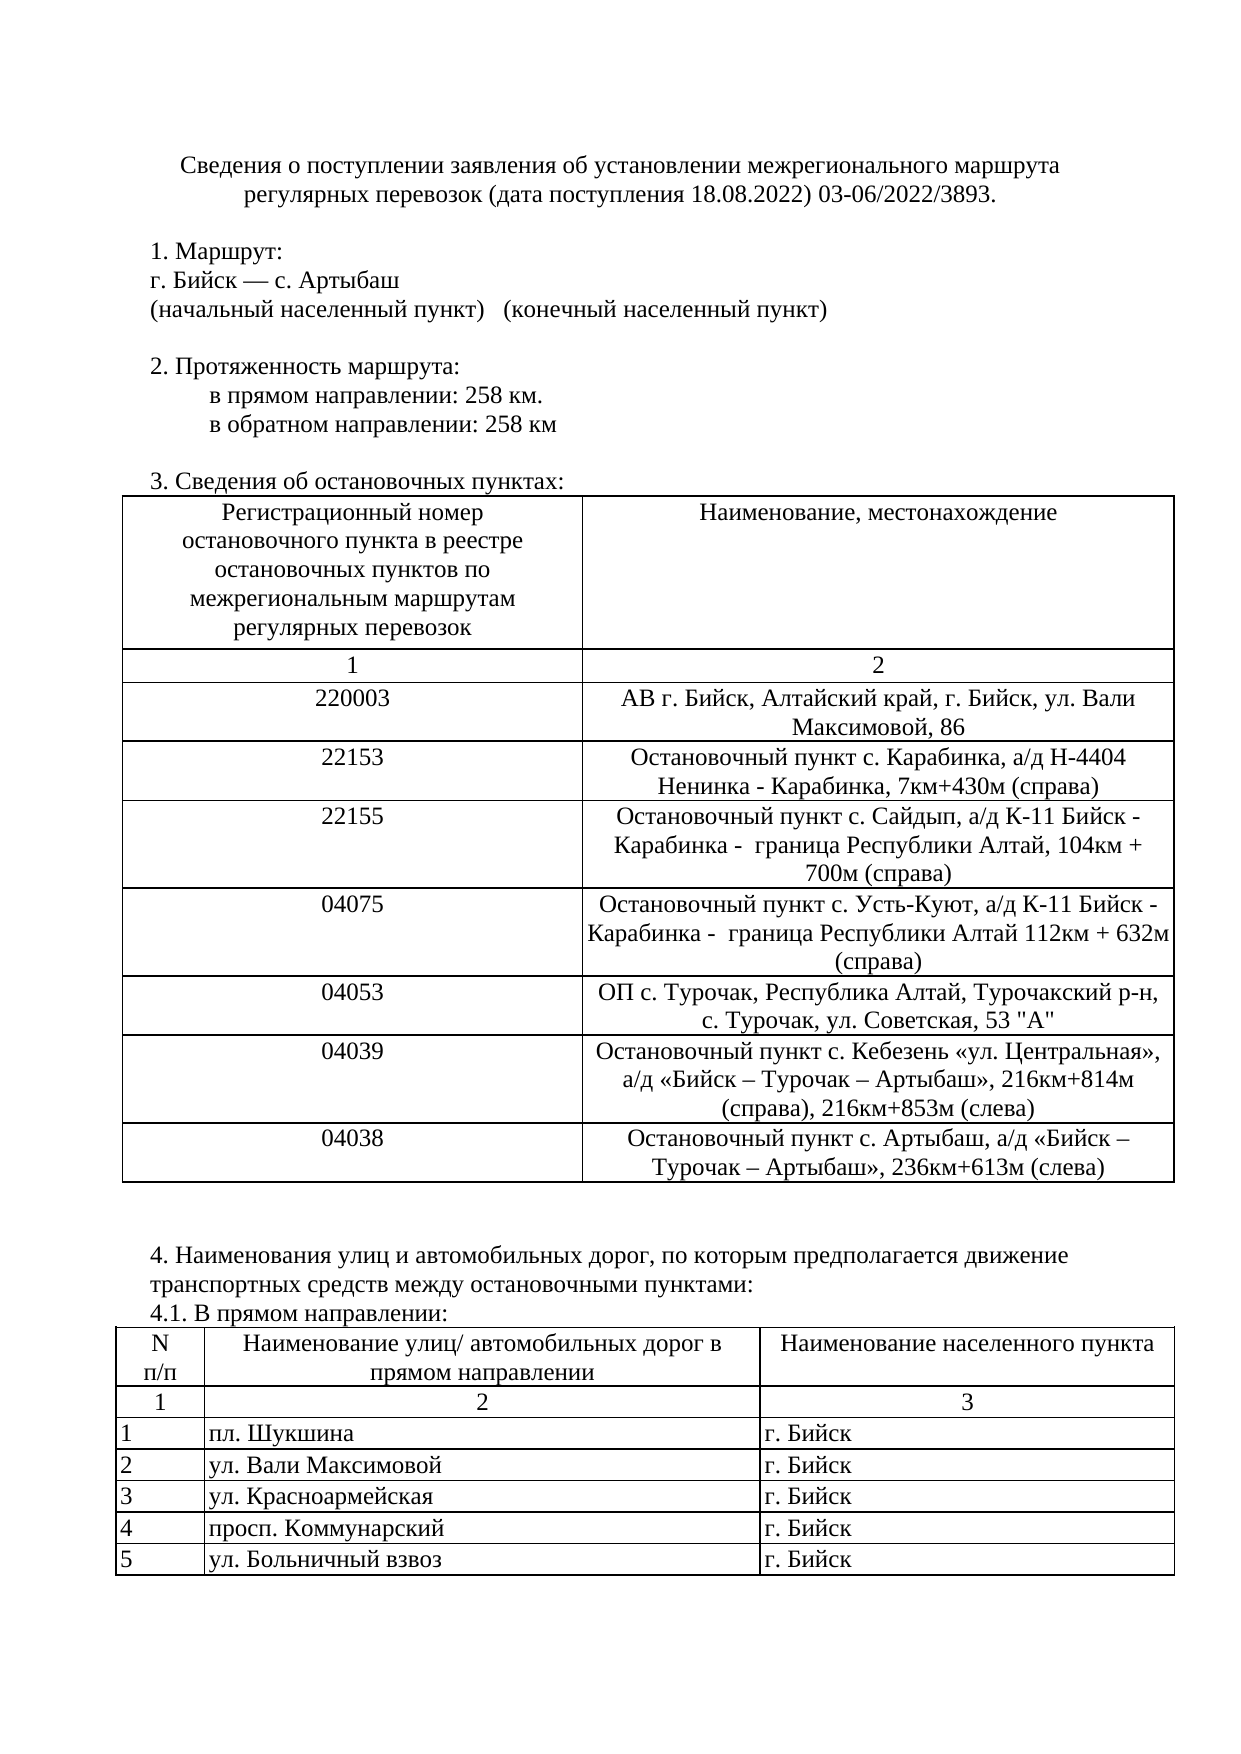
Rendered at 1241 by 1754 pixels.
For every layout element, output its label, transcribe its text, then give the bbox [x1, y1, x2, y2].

table_cell 1 [117, 1387, 204, 1417]
table_cell ОП с. Турочак, Республика Алтай, Турочакский р-н, с. Турочак, ул. Советская, 53 "А" [583, 977, 1173, 1034]
table_cell ул. Больничный взвоз [205, 1544, 759, 1574]
table_cell АВ г. Бийск, Алтайский край, г. Бийск, ул. Вали Максимовой, 86 [583, 683, 1173, 740]
table_cell 220003 [123, 683, 582, 740]
table_cell Остановочный пункт с. Кебезень «ул. Центральная», а/д «Бийск – Турочак – Артыбаш», 216км+814м (справа), 216км+853м (слева) [583, 1036, 1173, 1122]
table_cell 4 [117, 1513, 204, 1543]
table_cell 22155 [123, 801, 582, 887]
table_cell пл. Шукшина [205, 1418, 759, 1448]
table_cell 1 [117, 1418, 204, 1448]
text (начальный населенный пункт) (конечный населенный пункт) [150, 294, 1090, 322]
table_cell Остановочный пункт с. Усть-Куют, а/д К-11 Бийск - Карабинка - граница Республики Алтай 112км + 632м (справа) [583, 889, 1173, 975]
text 4. Наименования улиц и автомобильных дорог, по которым предполагается движение транспортных средств между остановочными пунктами: [150, 1240, 1090, 1298]
table_cell г. Бийск [761, 1544, 1174, 1574]
table_cell г. Бийск [761, 1450, 1174, 1480]
table_header Наименование улиц/ автомобильных дорог в прямом направлении [205, 1328, 759, 1385]
table_cell Остановочный пункт с. Сайдып, а/д К-11 Бийск - Карабинка - граница Республики Алтай, 104км + 700м (справа) [583, 801, 1173, 887]
table_cell 3 [117, 1481, 204, 1511]
table_cell Остановочный пункт с. Карабинка, а/д Н-4404 Ненинка - Карабинка, 7км+430м (справа) [583, 742, 1173, 799]
table_cell Остановочный пункт с. Артыбаш, а/д «Бийск – Турочак – Артыбаш», 236км+613м (слева) [583, 1124, 1173, 1181]
text 2. Протяженность маршрута: [150, 351, 1090, 380]
table_cell ул. Вали Максимовой [205, 1450, 759, 1480]
text 1. Маршрут: [150, 236, 1090, 265]
table_cell 1 [123, 650, 582, 681]
table_cell просп. Коммунарский [205, 1513, 759, 1543]
table_cell г. Бийск [761, 1513, 1174, 1543]
table_cell 04053 [123, 977, 582, 1034]
table_cell г. Бийск [761, 1418, 1174, 1448]
table_cell 3 [761, 1387, 1174, 1417]
text 4.1. В прямом направлении: [150, 1298, 1090, 1326]
table_cell ул. Красноармейская [205, 1481, 759, 1511]
table_cell 2 [117, 1450, 204, 1480]
text Сведения о поступлении заявления об установлении межрегионального маршрута регулярных перевозок (дата поступления 18.08.2022) 03-06/2022/3893. [150, 150, 1090, 207]
table_cell 22153 [123, 742, 582, 799]
text в обратном направлении: 258 км [150, 409, 1090, 437]
table_cell 04038 [123, 1124, 582, 1181]
table_cell 04039 [123, 1036, 582, 1122]
table_cell 2 [583, 650, 1173, 681]
table_header Наименование населенного пункта [761, 1328, 1174, 1385]
table_cell 5 [117, 1544, 204, 1574]
table_cell г. Бийск [761, 1481, 1174, 1511]
table_cell 04075 [123, 889, 582, 975]
text г. Бийск — с. Артыбаш [150, 265, 1090, 294]
table_header Наименование, местонахождение [583, 497, 1173, 648]
text 3. Сведения об остановочных пунктах: [150, 466, 1090, 495]
table_header N п/п [117, 1328, 204, 1385]
table_header Регистрационный номер остановочного пункта в реестре остановочных пунктов по межрегиональным маршрутам регулярных перевозок [123, 497, 582, 648]
table_cell 2 [205, 1387, 759, 1417]
text в прямом направлении: 258 км. [150, 380, 1090, 409]
